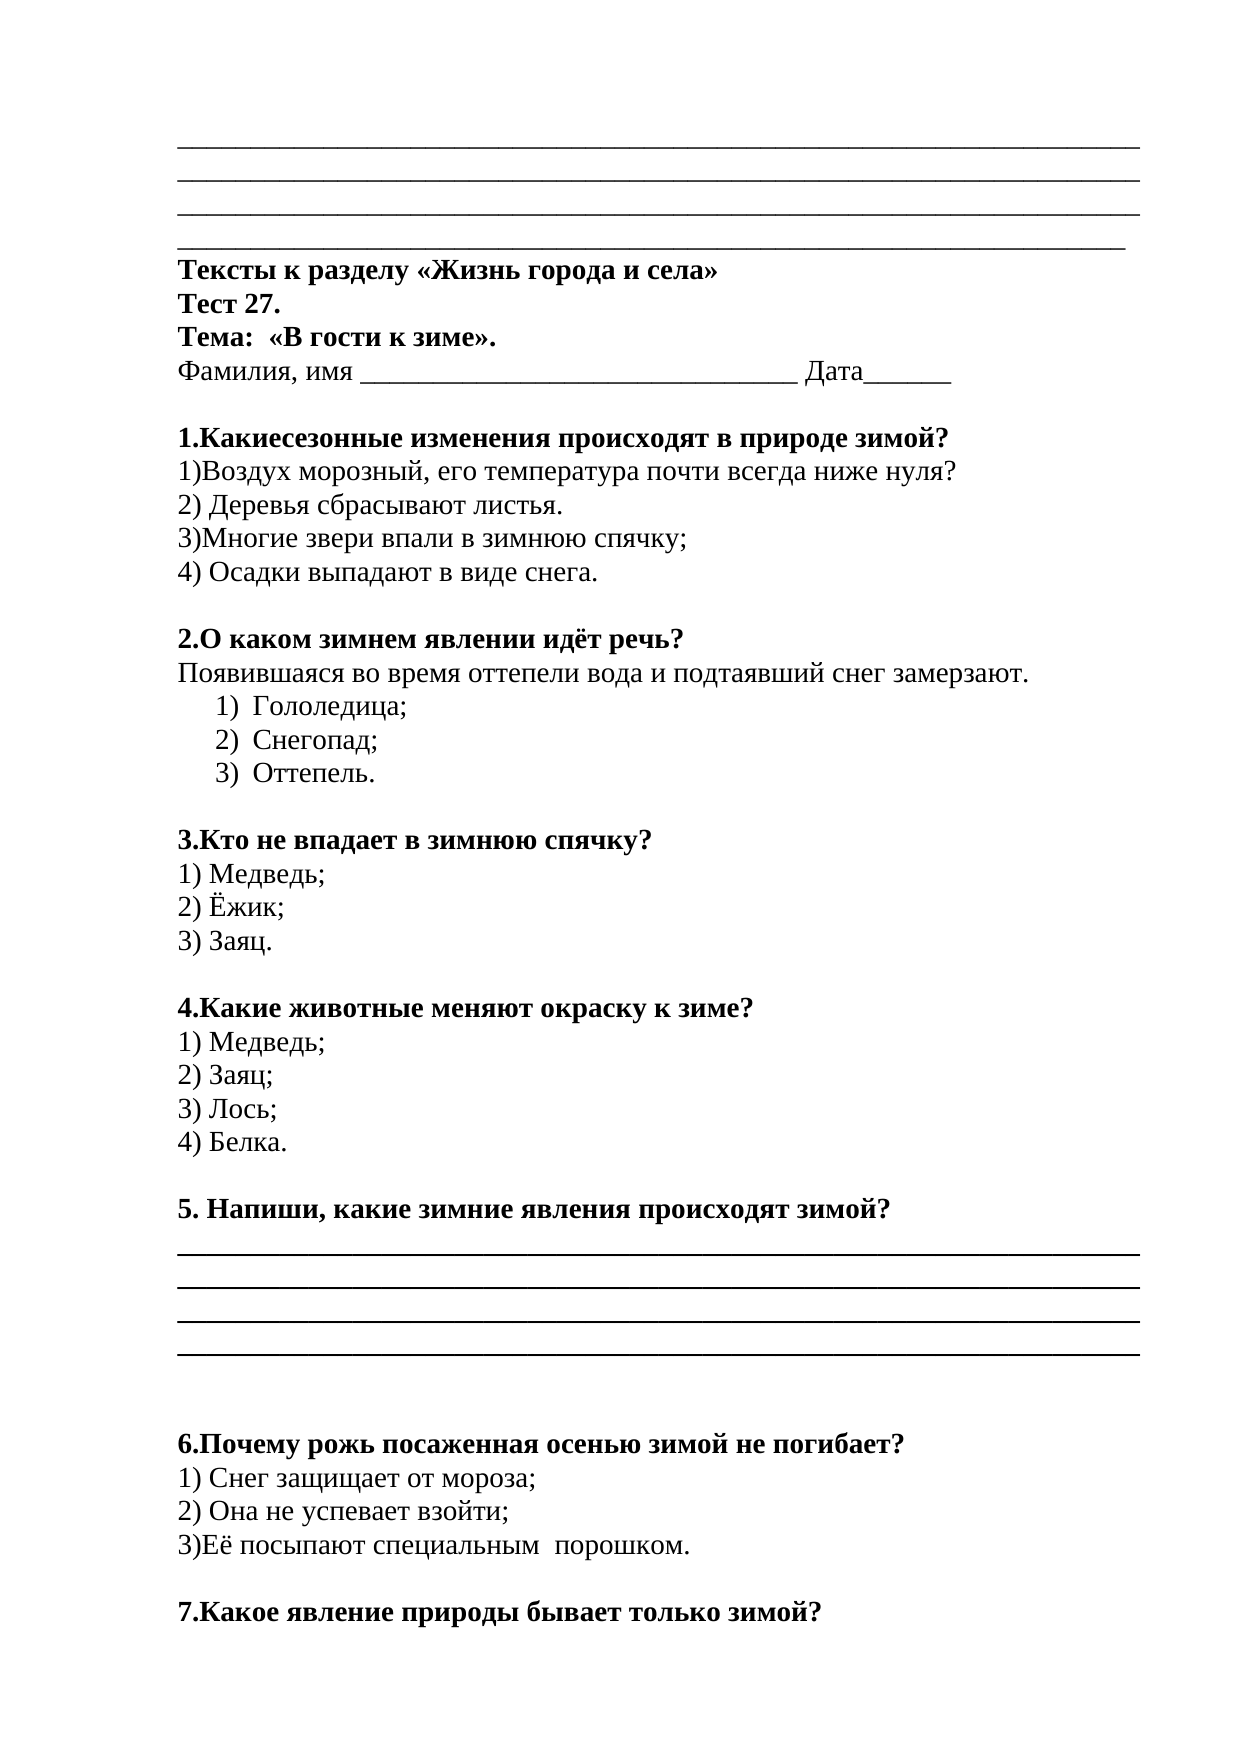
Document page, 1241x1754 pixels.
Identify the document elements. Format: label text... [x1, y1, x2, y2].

list Снегопад; [215, 722, 1152, 755]
text 4) Белка. [177, 1124, 1152, 1158]
text 4) Осадки выпадают в виде снега. [177, 554, 1152, 588]
list Гололедица; [215, 688, 1152, 722]
text 1) Снег защищает от мороза; [177, 1460, 1152, 1493]
text Тема: «В гости к зиме». [177, 319, 1152, 353]
text 1)Воздух морозный, его температура почти всегда ниже нуля? [177, 453, 1152, 487]
text 2) Ёжик; [177, 889, 1152, 923]
text 5. Напиши, какие зимние явления происходят зимой? [177, 1191, 1152, 1225]
text 2) Она не успевает взойти; [177, 1493, 1152, 1527]
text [177, 118, 1152, 252]
text 1.Какиесезонные изменения происходят в природе зимой? [177, 420, 1152, 453]
text 3.Кто не впадает в зимнюю спячку? [177, 822, 1152, 856]
text ________________________________________________________________________________________________________________________________________________________________________________________________________________________________________________________________________ [177, 1225, 1152, 1359]
text 7.Какое явление природы бывает только зимой? [177, 1594, 1152, 1627]
text 1) Медведь; [177, 856, 1152, 889]
text Появившаяся во время оттепели вода и подтаявший снег замерзают. [177, 655, 1152, 688]
text 3) Лось; [177, 1091, 1152, 1124]
text 2) Заяц; [177, 1057, 1152, 1091]
text 2.О каком зимнем явлении идёт речь? [177, 621, 1152, 655]
text 4.Какие животные меняют окраску к зиме? [177, 990, 1152, 1024]
text Тексты к разделу «Жизнь города и села» [177, 252, 1152, 286]
text 1) Медведь; [177, 1024, 1152, 1057]
text Тест 27. [177, 286, 1152, 319]
text 6.Почему рожь посаженная осенью зимой не погибает? [177, 1426, 1152, 1460]
text 3)Её посыпают специальным порошком. [177, 1527, 1152, 1560]
list Оттепель. [215, 755, 1152, 789]
text 3)Многие звери впали в зимнюю спячку; [177, 521, 1152, 554]
text Фамилия, имя ______________________________ Дата______ [177, 353, 1152, 386]
text 3) Заяц. [177, 923, 1152, 957]
text 2) Деревья сбрасывают листья. [177, 487, 1152, 521]
